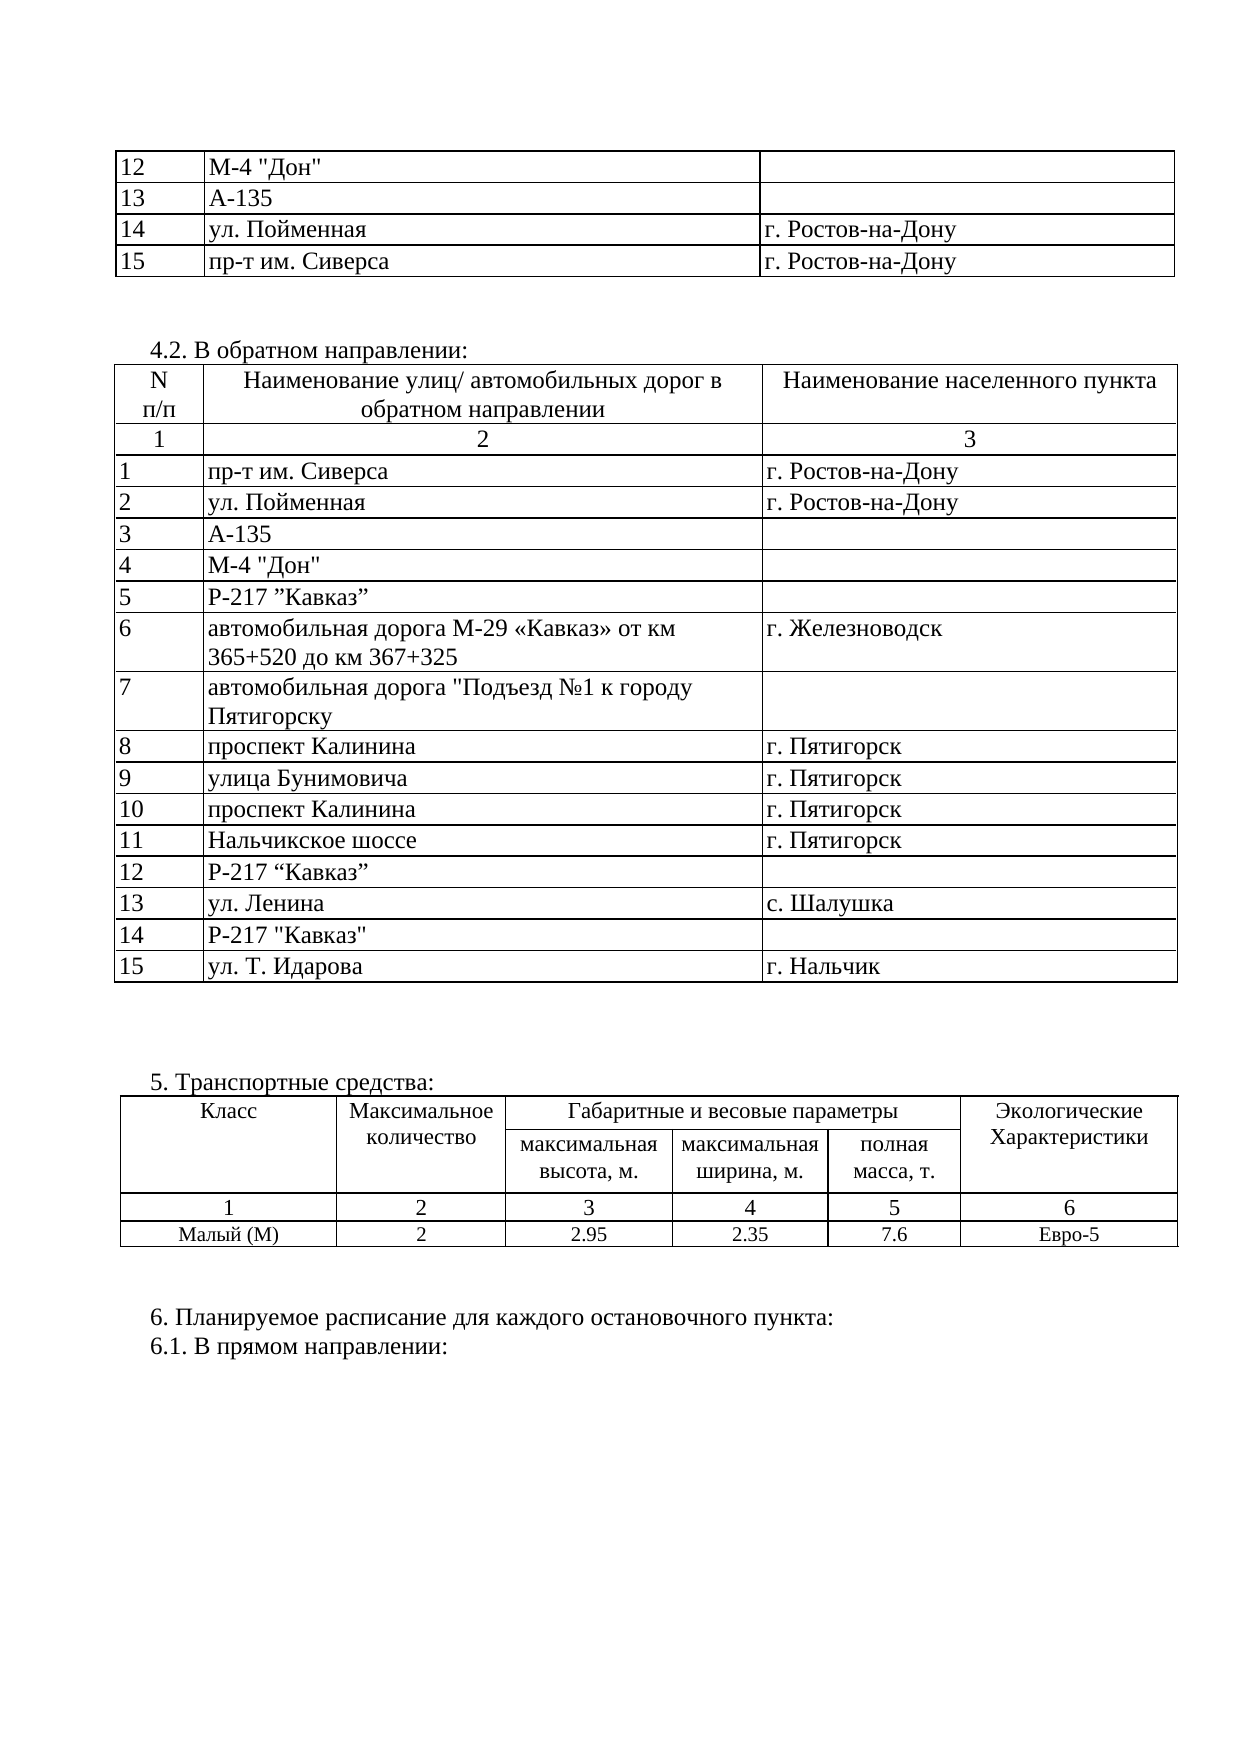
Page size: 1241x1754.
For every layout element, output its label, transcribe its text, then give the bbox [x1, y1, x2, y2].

table_cell 3 [763, 423, 1177, 454]
table_cell [761, 183, 1174, 213]
table_cell 1 [115, 455, 203, 486]
table_cell г. Пятигорск [763, 793, 1177, 824]
table_cell 3 [115, 518, 203, 548]
table_cell пр-т им. Сиверса [204, 456, 762, 486]
table_cell ул. Пойменная [205, 215, 759, 244]
table_cell 15 [115, 951, 203, 981]
text 5. Транспортные средства: [150, 1067, 1090, 1095]
table_cell [763, 517, 1177, 548]
table_header N п/п [115, 365, 203, 423]
table_cell Нальчикское шоссе [204, 826, 762, 855]
table_cell 2 [204, 424, 762, 454]
table_header Максимальное количество [337, 1097, 505, 1192]
table_cell 6 [115, 613, 203, 671]
table_cell М-4 "Дон" [205, 152, 759, 181]
table_header Габаритные и весовые параметры [506, 1097, 960, 1129]
table_cell [763, 580, 1177, 611]
table_cell [763, 855, 1177, 887]
table_cell максимальная высота, м. [506, 1130, 672, 1192]
table_cell максимальная ширина, м. [673, 1130, 827, 1192]
table_cell 2.95 [506, 1222, 672, 1246]
table_cell [763, 918, 1177, 950]
table_cell 2 [337, 1222, 505, 1246]
table_cell г. Ростов-на-Дону [763, 486, 1177, 517]
table_cell 6 [961, 1194, 1177, 1220]
text 6.1. В прямом направлении: [150, 1331, 1090, 1360]
table_cell 2 [115, 487, 203, 517]
text 4.2. В обратном направлении: [150, 335, 1090, 364]
table_cell 15 [117, 246, 204, 276]
table_cell 11 [115, 825, 203, 855]
table_cell ул. Ленина [204, 888, 762, 918]
table_cell М-4 "Дон" [204, 550, 762, 580]
table_cell г. Ростов-на-Дону [763, 454, 1177, 486]
table_cell 5 [829, 1194, 960, 1220]
text 6. Планируемое расписание для каждого остановочного пункта: [150, 1302, 1090, 1331]
table_cell 2.35 [673, 1222, 827, 1246]
table_cell 4 [673, 1194, 827, 1220]
table_cell 2 [337, 1194, 505, 1220]
table_header Класс [121, 1097, 336, 1192]
table_cell 13 [117, 183, 204, 213]
table_cell г. Ростов-на-Дону [761, 246, 1174, 276]
table_cell 10 [115, 794, 203, 824]
table_cell улица Бунимовича [204, 763, 762, 792]
table_cell А-135 [205, 183, 759, 213]
table_cell [761, 152, 1174, 181]
table_cell 1 [121, 1194, 336, 1220]
table_cell г. Пятигорск [763, 730, 1177, 761]
table_cell 14 [115, 919, 203, 950]
table_cell Евро-5 [961, 1222, 1177, 1246]
table_cell 12 [117, 152, 204, 181]
table_cell 1 [115, 424, 203, 454]
table_cell 14 [117, 215, 204, 244]
table_cell ул. Пойменная [204, 487, 762, 517]
table_cell 13 [115, 888, 203, 918]
table_cell Р-217 "Кавказ" [204, 920, 762, 950]
table_cell проспект Калинина [204, 731, 762, 761]
table_cell г. Пятигорск [763, 824, 1177, 855]
table_cell А-135 [204, 519, 762, 548]
table_cell 7 [115, 672, 203, 729]
table_cell Р-217 ”Кавказ” [204, 582, 762, 611]
table_cell проспект Калинина [204, 794, 762, 824]
table_cell г. Нальчик [763, 950, 1177, 981]
table_cell автомобильная дорога М-29 «Кавказ» от км 365+520 до км 367+325 [204, 613, 762, 671]
table_cell автомобильная дорога "Подъезд №1 к городу Пятигорску [204, 672, 762, 729]
table_header Наименование населенного пункта [763, 365, 1177, 423]
table_cell г. Пятигорск [763, 761, 1177, 792]
table_cell пр-т им. Сиверса [205, 246, 759, 276]
table_cell 9 [115, 762, 203, 792]
table_cell [763, 549, 1177, 580]
table_header Наименование улиц/ автомобильных дорог в обратном направлении [204, 365, 762, 423]
table_cell г. Ростов-на-Дону [761, 215, 1174, 244]
table_cell 12 [115, 856, 203, 887]
table_cell [763, 671, 1177, 729]
table_cell 8 [115, 731, 203, 761]
table_cell 4 [115, 550, 203, 580]
table_cell 7.6 [829, 1222, 960, 1246]
table_cell 5 [115, 581, 203, 611]
table_cell Р-217 “Кавказ” [204, 857, 762, 887]
table_cell ул. Т. Идарова [204, 951, 762, 981]
table_cell с. Шалушка [763, 887, 1177, 918]
table_cell г. Железноводск [763, 611, 1177, 671]
table_cell 3 [506, 1194, 672, 1220]
table_cell полная масса, т. [829, 1130, 960, 1192]
table_cell Малый (М) [121, 1222, 336, 1246]
table_header Экологические Характеристики [961, 1097, 1177, 1192]
